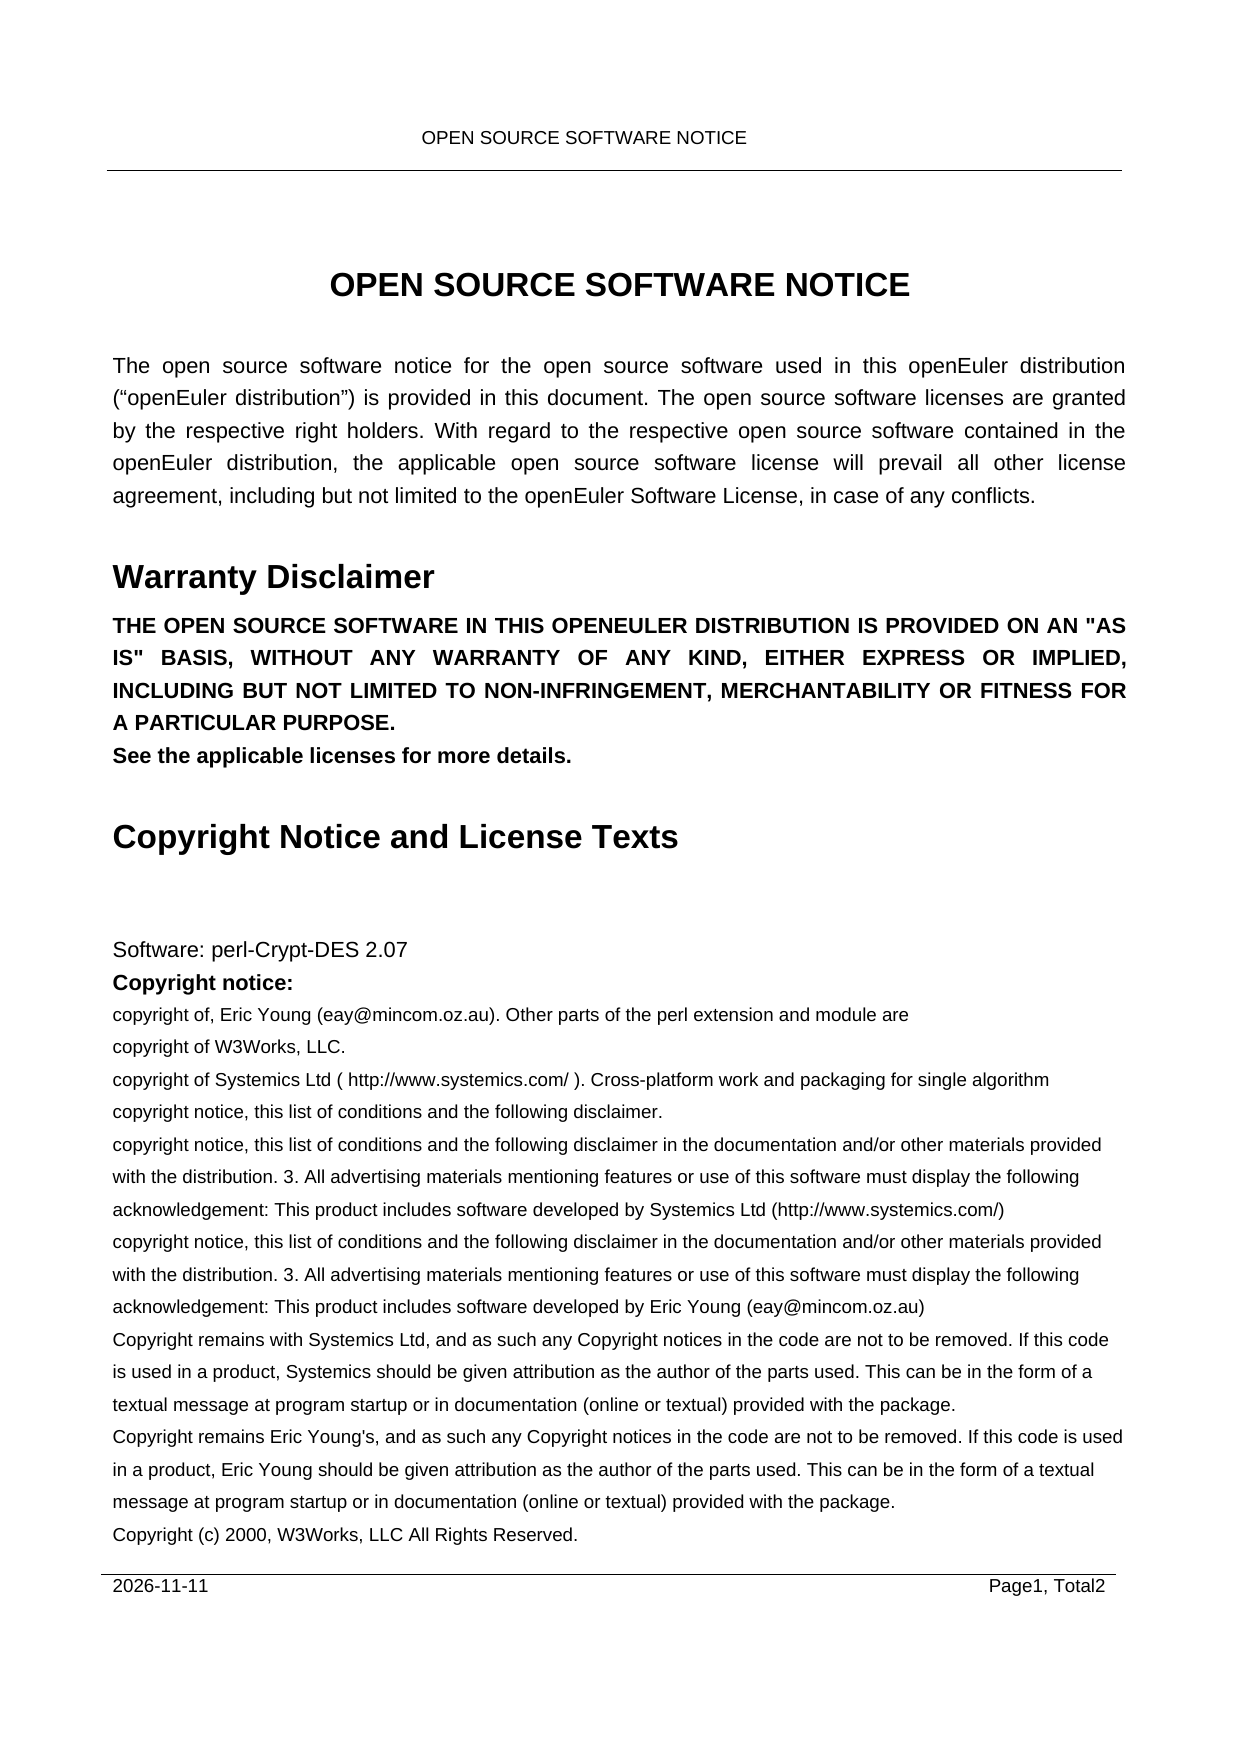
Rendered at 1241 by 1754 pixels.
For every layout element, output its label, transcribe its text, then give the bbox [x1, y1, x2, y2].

text copyright of, Eric Young (eay@mincom.oz.au). Other parts of the perl extension and module are [112, 998, 1128, 1031]
text Copyright notice: [112, 966, 1128, 998]
text The open source software notice for the open source software used in this openEuler distribution (“openEuler distribution”) is provided in this document. The open source software licenses are granted by the respective right holders. With regard to the respective open source software contained in the openEuler distribution, the applicable open source software license will prevail all other license agreement, including but not limited to the openEuler Software License, in case of any conflicts. [112, 349, 1128, 511]
text copyright of W3Works, LLC. [112, 1031, 1128, 1063]
text Copyright remains Eric Young's, and as such any Copyright notices in the code are not to be removed. If this code is used in a product, Eric Young should be given attribution as the author of the parts used. This can be in the form of a textual message at program startup or in documentation (online or textual) provided with the package. [112, 1421, 1128, 1518]
text copyright notice, this list of conditions and the following disclaimer. [112, 1096, 1128, 1128]
text Software: perl-Crypt-DES 2.07 [112, 933, 1128, 966]
text copyright of Systemics Ltd ( http://www.systemics.com/ ). Cross-platform work and packaging for single algorithm [112, 1063, 1128, 1096]
text OPEN SOURCE SOFTWARE NOTICE [112, 251, 1128, 316]
text Warranty Disclaimer [112, 544, 1128, 609]
text Copyright remains with Systemics Ltd, and as such any Copyright notices in the code are not to be removed. If this code is used in a product, Systemics should be given attribution as the author of the parts used. This can be in the form of a textual message at program startup or in documentation (online or textual) provided with the package. [112, 1323, 1128, 1421]
text Copyright Notice and License Texts [112, 804, 1128, 869]
text copyright notice, this list of conditions and the following disclaimer in the documentation and/or other materials provided with the distribution. 3. All advertising materials mentioning features or use of this software must display the following acknowledgement: This product includes software developed by Eric Young (eay@mincom.oz.au) [112, 1226, 1128, 1323]
text Copyright (c) 2000, W3Works, LLC All Rights Reserved. [112, 1518, 1128, 1551]
text copyright notice, this list of conditions and the following disclaimer in the documentation and/or other materials provided with the distribution. 3. All advertising materials mentioning features or use of this software must display the following acknowledgement: This product includes software developed by Systemics Ltd (http://www.systemics.com/) [112, 1128, 1128, 1226]
text THE OPEN SOURCE SOFTWARE IN THIS OPENEULER DISTRIBUTION IS PROVIDED ON AN "AS IS" BASIS, WITHOUT ANY WARRANTY OF ANY KIND, EITHER EXPRESS OR IMPLIED, INCLUDING BUT NOT LIMITED TO NON-INFRINGEMENT, MERCHANTABILITY OR FITNESS FOR A PARTICULAR PURPOSE. See the applicable licenses for more details. [112, 609, 1128, 771]
